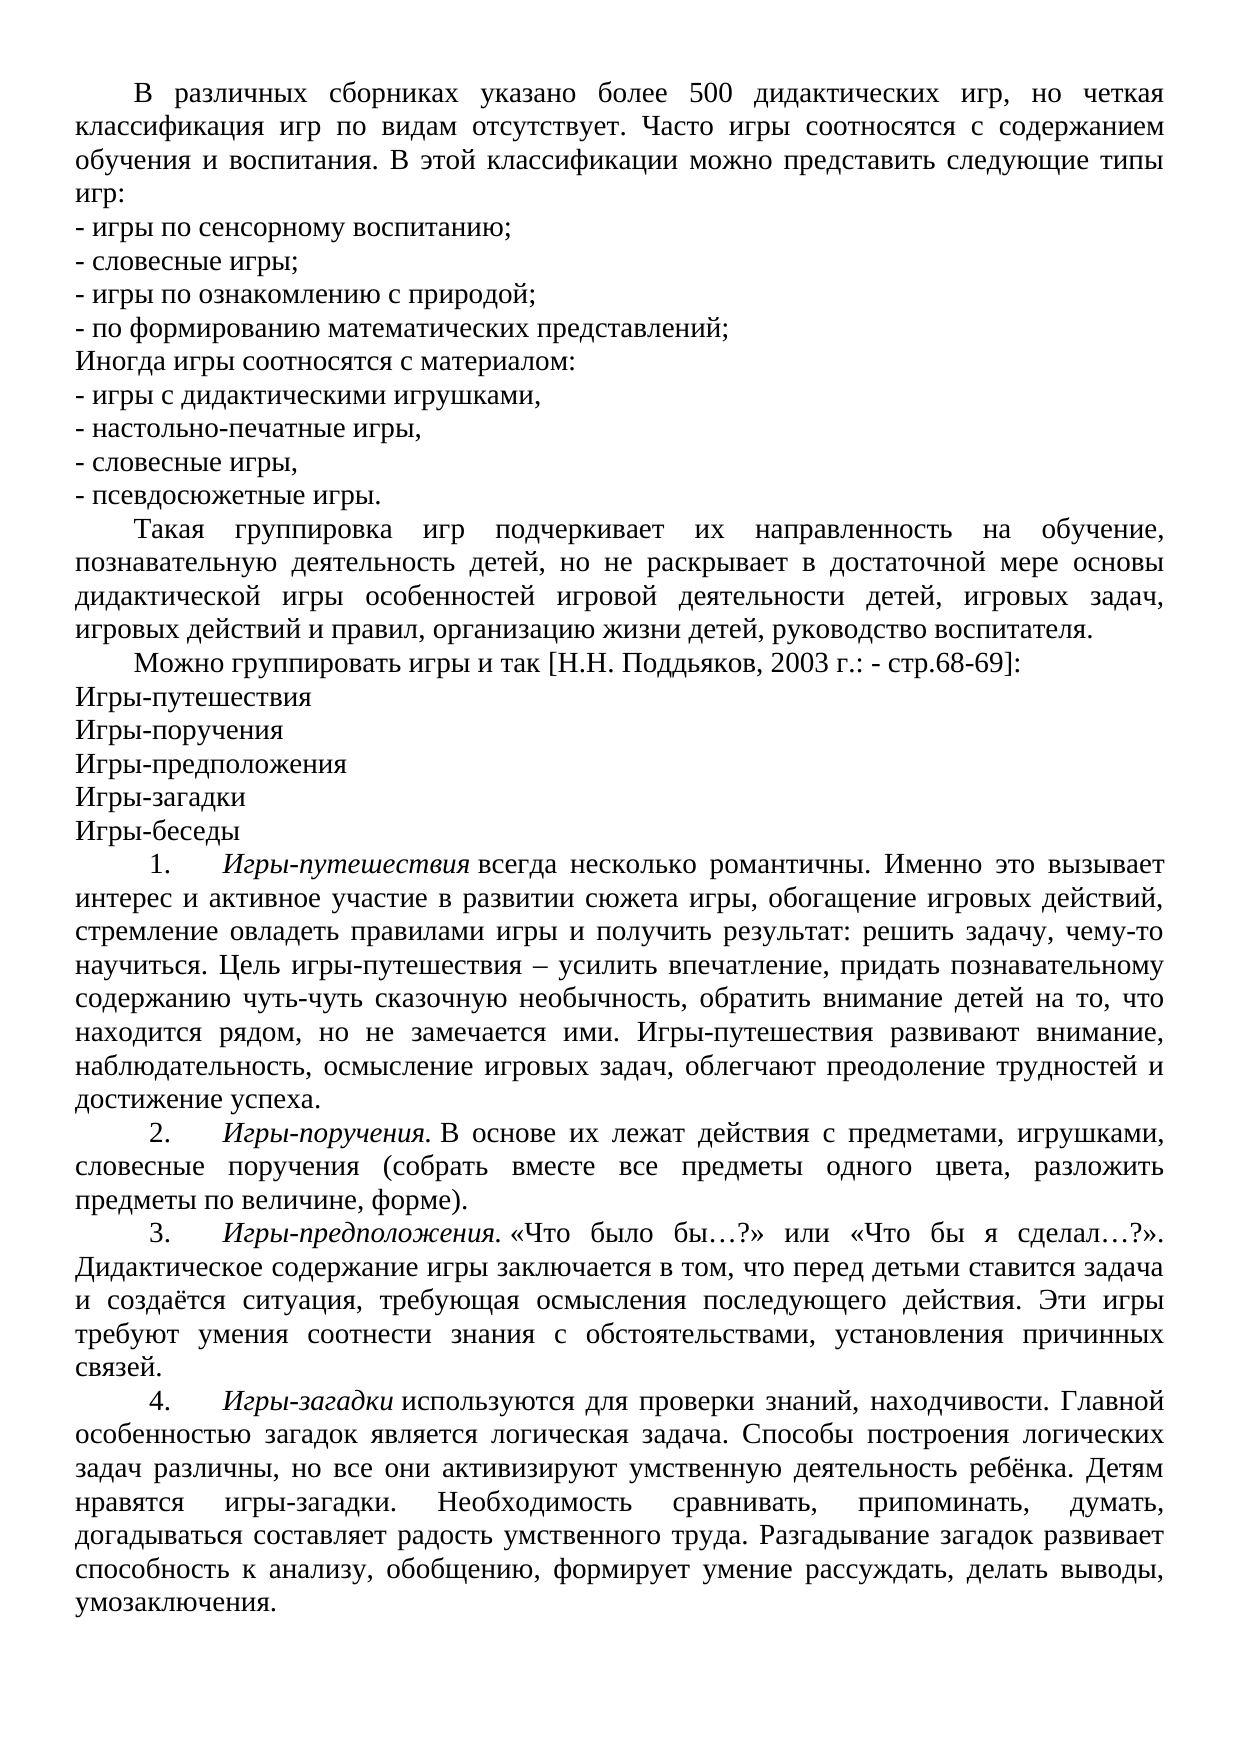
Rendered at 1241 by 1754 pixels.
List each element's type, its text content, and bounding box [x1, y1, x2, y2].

text - словесные игры; [75, 243, 1165, 276]
text Иногда игры соотносятся с материалом: [75, 343, 1165, 377]
text - настольно-печатные игры, [75, 410, 1165, 444]
text Игры-поручения [75, 712, 1165, 746]
text Игры-беседы [75, 813, 1165, 846]
text - игры по ознакомлению с природой; [75, 276, 1165, 310]
text В различных сборниках указано более 500 дидактических игр, но четкая классификация игр по видам отсутствует. Часто игры соотносятся с содержанием обучения и воспитания. В этой классификации можно представить следующие типы игр: [75, 75, 1165, 209]
text Игры-загадки [75, 779, 1165, 813]
list Игры-путешествия всегда несколько романтичны. Именно это вызывает интерес и активное участие в развитии сюжета игры, обогащение игровых действий, стремление овладеть правилами игры и получить результат: решить задачу, чему-то научиться. Цель игры-путешествия – усилить впечатление, придать познавательному содержанию чуть-чуть сказочную необычность, обратить внимание детей на то, что находится рядом, но не замечается ими. Игры-путешествия развивают внимание, наблюдательность, осмысление игровых задач, облегчают преодоление трудностей и достижение успеха. [75, 846, 1165, 1115]
text - словесные игры, [75, 444, 1165, 477]
text - игры с дидактическими игрушками, [75, 377, 1165, 410]
list Игры-предположения. «Что было бы…?» или «Что бы я сделал…?». Дидактическое содержание игры заключается в том, что перед детьми ставится задача и создаётся ситуация, требующая осмысления последующего действия. Эти игры требуют умения соотнести знания с обстоятельствами, установления причинных связей. [75, 1215, 1165, 1383]
text Игры-предположения [75, 746, 1165, 779]
text - псевдосюжетные игры. [75, 477, 1165, 511]
text Можно группировать игры и так [Н.Н. Поддьяков, 2003 г.: - стр.68-69]: [75, 645, 1165, 679]
text Такая группировка игр подчеркивает их направленность на обучение, познавательную деятельность детей, но не раскрывает в достаточной мере основы дидактической игры особенностей игровой деятельности детей, игровых задач, игровых действий и правил, организацию жизни детей, руководство воспитателя. [75, 511, 1165, 645]
text - по формированию математических представлений; [75, 310, 1165, 343]
list Игры-поручения. В основе их лежат действия с предметами, игрушками, словесные поручения (собрать вместе все предметы одного цвета, разложить предметы по величине, форме). [75, 1115, 1165, 1215]
text - игры по сенсорному воспитанию; [75, 209, 1165, 243]
text Игры-путешествия [75, 679, 1165, 712]
list Игры-загадки используются для проверки знаний, находчивости. Главной особенностью загадок является логическая задача. Способы построения логических задач различны, но все они активизируют умственную деятельность ребёнка. Детям нравятся игры-загадки. Необходимость сравнивать, припоминать, думать, догадываться составляет радость умственного труда. Разгадывание загадок развивает способность к анализу, обобщению, формирует умение рассуждать, делать выводы, умозаключения. [75, 1383, 1165, 1618]
